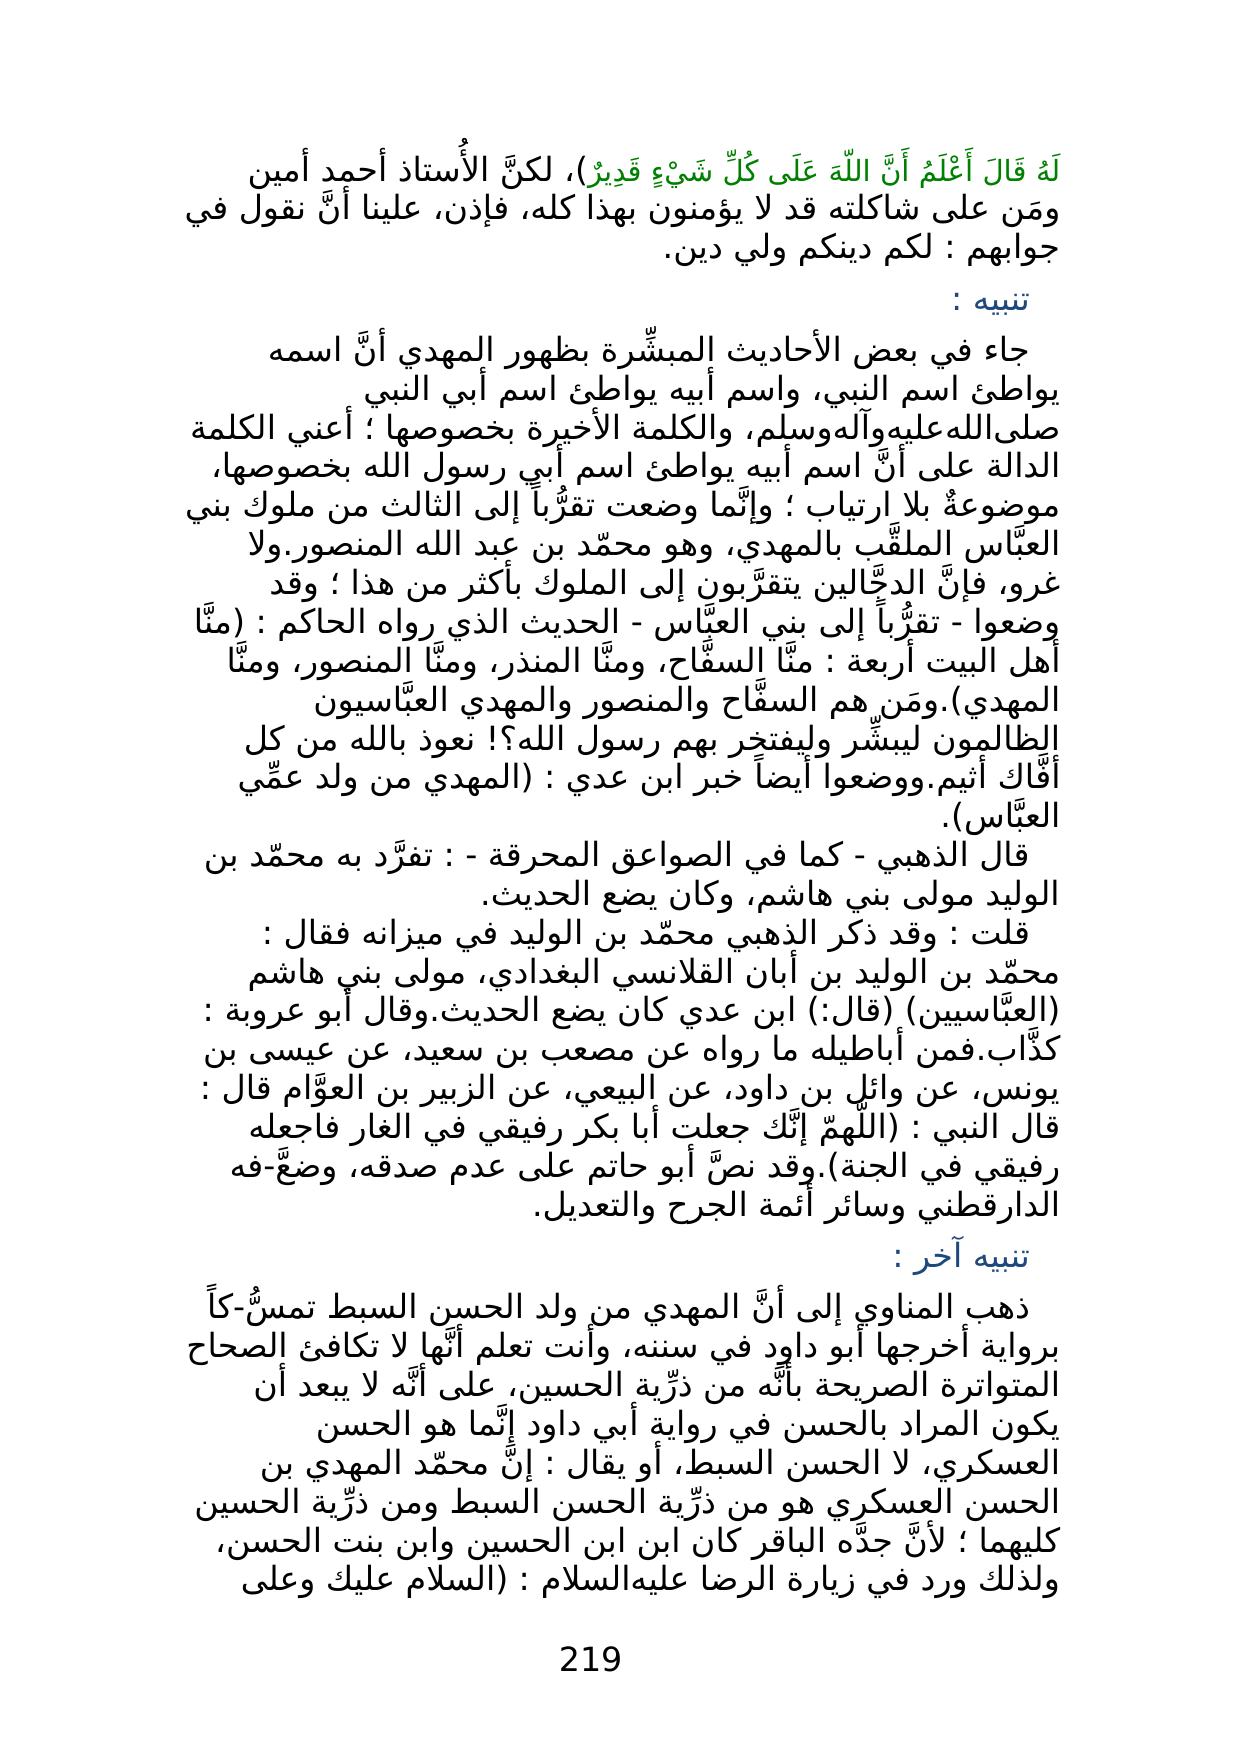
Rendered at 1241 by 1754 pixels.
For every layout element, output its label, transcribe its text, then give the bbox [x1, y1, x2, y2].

text جاء في بعض الأحاديث المبشِّرة بظهور المهدي أنَّ اسمه يواطئ اسم النبي، واسم أبيه يواطئ اسم أبي النبي صلى‌الله‌عليه‌وآله‌وسلم، والكلمة الأخيرة بخصوصها ؛ أعني الكلمة الدالة على أنَّ اسم أبيه يواطئ اسم أبي رسول الله بخصوصها، موضوعةٌ بلا ارتياب ؛ وإنَّما وضعت تقرُّباً إلى الثالث من ملوك بني العبَّاس الملقَّب بالمهدي، وهو محمّد بن عبد الله المنصور.ولا غرو، فإنَّ الدجَّالين يتقرَّبون إلى الملوك بأكثر من هذا ؛ وقد وضعوا - تقرُّباً إلى بني العبَّاس - الحديث الذي رواه الحاكم : (منَّا أهل البيت أربعة : منَّا السفَّاح، ومنَّا المنذر، ومنَّا المنصور، ومنَّا المهدي).ومَن هم السفَّاح والمنصور والمهدي العبَّاسيون الظالمون ليبشِّر وليفتخر بهم رسول الله؟! نعوذ بالله من كل أفَّاك أثيم.ووضعوا أيضاً خبر ابن عدي : (المهدي من ولد عمِّي العبَّاس). [180, 330, 1060, 836]
text قلت : وقد ذكر الذهبي محمّد بن الوليد في ميزانه فقال : محمّد بن الوليد بن أبان القلانسي البغدادي، مولى بني هاشم (العبَّاسيين) (قال:) ابن عدي كان يضع الحديث.وقال أبو عروبة : كذَّاب.فمن أباطيله ما رواه عن مصعب بن سعيد، عن عيسى بن يونس، عن وائل بن داود، عن البيعي، عن الزبير بن العوَّام قال : قال النبي : (اللّهمّ إنَّك جعلت أبا بكر رفيقي في الغار فاجعله رفيقي في الجنة).وقد نصَّ أبو حاتم على عدم صدقه، وضعَّ-فه الدارقطني وسائر أئمة الجرح والتعديل. [180, 913, 1060, 1224]
text لَهُ قَالَ أَعْلَمُ أَنَّ اللّهَ عَلَى كُلِّ شَيْءٍ قَدِيرٌ)، لكنَّ الأُستاذ أحمد أمين ومَن على شاكلته قد لا يؤمنون بهذا كله، فإذن، علينا أنَّ نقول في جوابهم : لكم دينكم ولي دين. [180, 150, 1060, 267]
subtitle تنبيه آخر : [180, 1237, 1060, 1275]
subtitle تنبيه : [180, 279, 1060, 318]
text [180, 1288, 1060, 1599]
text قال الذهبي - كما في الصواعق المحرقة - : تفرَّد به محمّد بن الوليد مولى بني هاشم، وكان يضع الحديث. [180, 836, 1060, 913]
